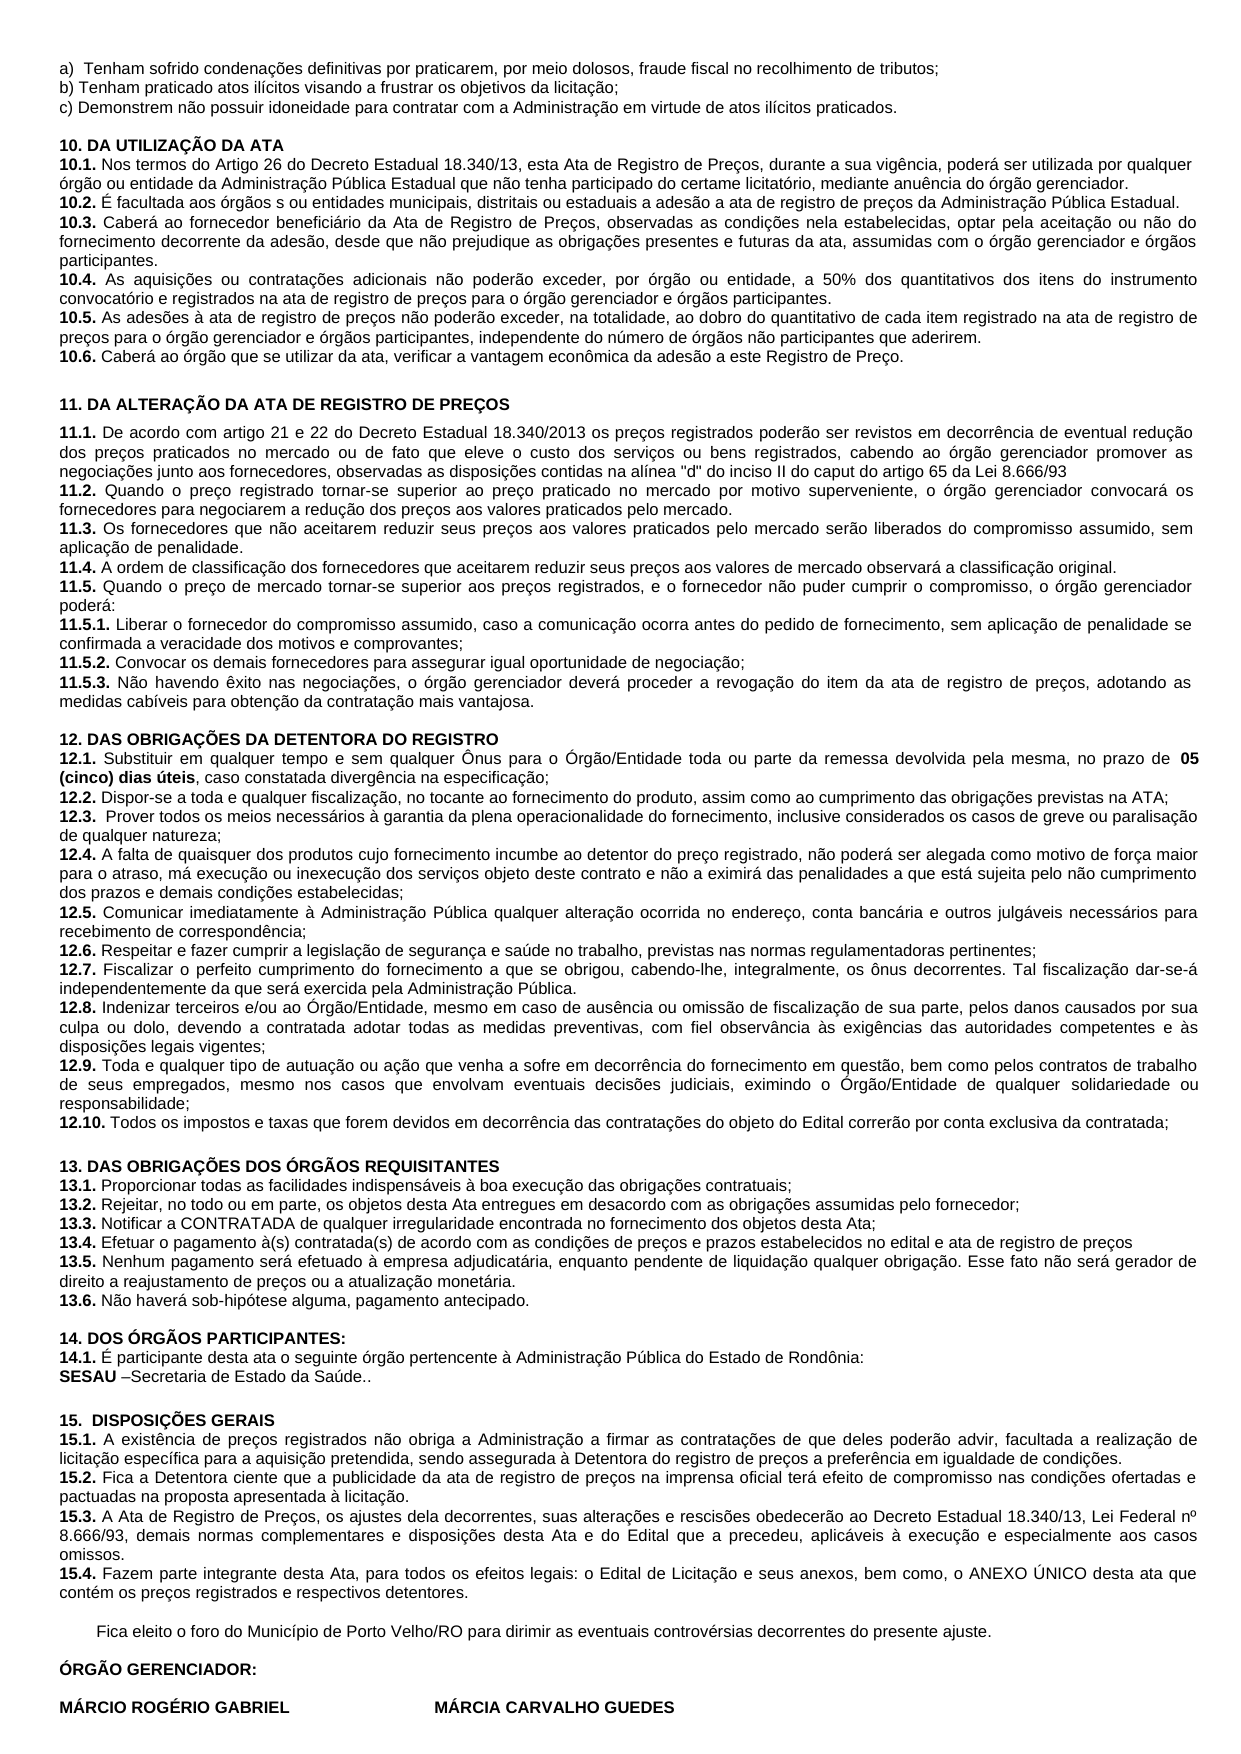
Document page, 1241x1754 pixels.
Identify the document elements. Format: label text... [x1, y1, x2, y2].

text 15. DISPOSIÇÕES GERAIS [59, 1411, 1199, 1430]
text 12. DAS OBRIGAÇÕES DA DETENTORA DO REGISTRO [59, 730, 1199, 749]
text 13.6. Não haverá sob-hipótese alguma, pagamento antecipado. [59, 1291, 1199, 1310]
text c) Demonstrem não possuir idoneidade para contratar com a Administração em virtude de atos ilícitos praticados. [59, 97, 1186, 117]
text 12.5. Comunicar imediatamente à Administração Pública qualquer alteração ocorrida no endereço, conta bancária e outros julgáveis necessários para recebimento de correspondência; [59, 902, 1199, 941]
text 10.5. As adesões à ata de registro de preços não poderão exceder, na totalidade, ao dobro do quantitativo de cada item registrado na ata de registro de preços para o órgão gerenciador e órgãos participantes, independente do número de órgãos não participantes que aderirem. [59, 308, 1199, 347]
text 12.6. Respeitar e fazer cumprir a legislação de segurança e saúde no trabalho, previstas nas normas regulamentadoras pertinentes; [59, 941, 1199, 960]
text b) Tenham praticado atos ilícitos visando a frustrar os objetivos da licitação; [59, 78, 1186, 97]
text 11.4. A ordem de classificação dos fornecedores que aceitarem reduzir seus preços aos valores de mercado observará a classificação original. [59, 557, 1194, 577]
text 13.2. Rejeitar, no todo ou em parte, os objetos desta Ata entregues em desacordo com as obrigações assumidas pelo fornecedor; [59, 1195, 1199, 1214]
text 15.2. Fica a Detentora ciente que a publicidade da ata de registro de preços na imprensa oficial terá efeito de compromisso nas condições ofertadas e pactuadas na proposta apresentada à licitação. [59, 1468, 1199, 1506]
text 12.4. A falta de quaisquer dos produtos cujo fornecimento incumbe ao detentor do preço registrado, não poderá ser alegada como motivo de força maior para o atraso, má execução ou inexecução dos serviços objeto deste contrato e não a eximirá das penalidades a que está sujeita pelo não cumprimento dos prazos e demais condições estabelecidas; [59, 845, 1199, 902]
text a) Tenham sofrido condenações definitivas por praticarem, por meio dolosos, fraude fiscal no recolhimento de tributos; [59, 59, 1186, 78]
text 13.3. Notificar a CONTRATADA de qualquer irregularidade encontrada no fornecimento dos objetos desta Ata; [59, 1214, 1199, 1233]
text 13.1. Proporcionar todas as facilidades indispensáveis à boa execução das obrigações contratuais; [59, 1176, 1199, 1195]
text 10.2. É facultada aos órgãos s ou entidades municipais, distritais ou estaduais a adesão a ata de registro de preços da Administração Pública Estadual. [59, 193, 1194, 212]
text 10.6. Caberá ao órgão que se utilizar da ata, verificar a vantagem econômica da adesão a este Registro de Preço. [59, 347, 1199, 366]
text 13.4. Efetuar o pagamento à(s) contratada(s) de acordo com as condições de preços e prazos estabelecidos no edital e ata de registro de preços [59, 1233, 1199, 1252]
text 10.1. Nos termos do Artigo 26 do Decreto Estadual 18.340/13, esta Ata de Registro de Preços, durante a sua vigência, poderá ser utilizada por qualquer órgão ou entidade da Administração Pública Estadual que não tenha participado do certame licitatório, mediante anuência do órgão gerenciador. [59, 155, 1194, 193]
text 12.7. Fiscalizar o perfeito cumprimento do fornecimento a que se obrigou, cabendo-lhe, integralmente, os ônus decorrentes. Tal fiscalização dar-se-á independentemente da que será exercida pela Administração Pública. [59, 960, 1199, 998]
text 14. DOS ÓRGÃOS PARTICIPANTES: [59, 1329, 1194, 1348]
text 11.5.2. Convocar os demais fornecedores para assegurar igual oportunidade de negociação; [59, 653, 1194, 672]
text 13. DAS OBRIGAÇÕES DOS ÓRGÃOS REQUISITANTES [59, 1156, 1199, 1176]
text Fica eleito o foro do Município de Porto Velho/RO para dirimir as eventuais controvérsias decorrentes do presente ajuste. [59, 1621, 1199, 1641]
text 11.3. Os fornecedores que não aceitarem reduzir seus preços aos valores praticados pelo mercado serão liberados do compromisso assumido, sem aplicação de penalidade. [59, 519, 1194, 557]
text 12.1. Substituir em qualquer tempo e sem qualquer Ônus para o Órgão/Entidade toda ou parte da remessa devolvida pela mesma, no prazo de 05 (cinco) dias úteis, caso constatada divergência na especificação; [59, 749, 1199, 787]
text 15.4. Fazem parte integrante desta Ata, para todos os efeitos legais: o Edital de Licitação e seus anexos, bem como, o ANEXO ÚNICO desta ata que contém os preços registrados e respectivos detentores. [59, 1564, 1199, 1602]
text 12.2. Dispor-se a toda e qualquer fiscalização, no tocante ao fornecimento do produto, assim como ao cumprimento das obrigações previstas na ATA; [59, 787, 1199, 807]
text ÓRGÃO GERENCIADOR: [59, 1660, 1194, 1679]
text 13.5. Nenhum pagamento será efetuado à empresa adjudicatária, enquanto pendente de liquidação qualquer obrigação. Esse fato não será gerador de direito a reajustamento de preços ou a atualização monetária. [59, 1252, 1199, 1291]
text 12.3. Prover todos os meios necessários à garantia da plena operacionalidade do fornecimento, inclusive considerados os casos de greve ou paralisação de qualquer natureza; [59, 807, 1199, 845]
text 11.5.3. Não havendo êxito nas negociações, o órgão gerenciador deverá proceder a revogação do item da ata de registro de preços, adotando as medidas cabíveis para obtenção da contratação mais vantajosa. [59, 672, 1194, 711]
text 15.3. A Ata de Registro de Preços, os ajustes dela decorrentes, suas alterações e rescisões obedecerão ao Decreto Estadual 18.340/13, Lei Federal nº 8.666/93, demais normas complementares e disposições desta Ata e do Edital que a precedeu, aplicáveis à execução e especialmente aos casos omissos. [59, 1506, 1199, 1564]
text 12.9. Toda e qualquer tipo de autuação ou ação que venha a sofre em decorrência do fornecimento em questão, bem como pelos contratos de trabalho de seus empregados, mesmo nos casos que envolvam eventuais decisões judiciais, eximindo o Órgão/Entidade de qualquer solidariedade ou responsabilidade; [59, 1056, 1199, 1113]
text 15.1. A existência de preços registrados não obriga a Administração a firmar as contratações de que deles poderão advir, facultada a realização de licitação específica para a aquisição pretendida, sendo assegurada à Detentora do registro de preços a preferência em igualdade de condições. [59, 1430, 1199, 1468]
text 11.5.1. Liberar o fornecedor do compromisso assumido, caso a comunicação ocorra antes do pedido de fornecimento, sem aplicação de penalidade se confirmada a veracidade dos motivos e comprovantes; [59, 615, 1194, 653]
text MÁRCIO ROGÉRIO GABRIEL MÁRCIA CARVALHO GUEDES [59, 1698, 1194, 1717]
text 14.1. É participante desta ata o seguinte órgão pertencente à Administração Pública do Estado de Rondônia: [59, 1348, 1194, 1367]
text 10.3. Caberá ao fornecedor beneficiário da Ata de Registro de Preços, observadas as condições nela estabelecidas, optar pela aceitação ou não do fornecimento decorrente da adesão, desde que não prejudique as obrigações presentes e futuras da ata, assumidas com o órgão gerenciador e órgãos participantes. [59, 212, 1199, 270]
text 12.10. Todos os impostos e taxas que forem devidos em decorrência das contratações do objeto do Edital correrão por conta exclusiva da contratada; [59, 1113, 1199, 1132]
text 12.8. Indenizar terceiros e/ou ao Órgão/Entidade, mesmo em caso de ausência ou omissão de fiscalização de sua parte, pelos danos causados por sua culpa ou dolo, devendo a contratada adotar todas as medidas preventivas, com fiel observância às exigências das autoridades competentes e às disposições legais vigentes; [59, 998, 1199, 1056]
text 11. DA ALTERAÇÃO DA ATA DE REGISTRO DE PREÇOS [59, 394, 1199, 414]
text SESAU –Secretaria de Estado da Saúde.. [59, 1367, 1193, 1386]
text 11.5. Quando o preço de mercado tornar-se superior aos preços registrados, e o fornecedor não puder cumprir o compromisso, o órgão gerenciador poderá: [59, 577, 1194, 615]
text 10. DA UTILIZAÇÃO DA ATA [59, 136, 1186, 155]
text 10.4. As aquisições ou contratações adicionais não poderão exceder, por órgão ou entidade, a 50% dos quantitativos dos itens do instrumento convocatório e registrados na ata de registro de preços para o órgão gerenciador e órgãos participantes. [59, 270, 1199, 308]
text 11.1. De acordo com artigo 21 e 22 do Decreto Estadual 18.340/2013 os preços registrados poderão ser revistos em decorrência de eventual redução dos preços praticados no mercado ou de fato que eleve o custo dos serviços ou bens registrados, cabendo ao órgão gerenciador promover as negociações junto aos fornecedores, observadas as disposições contidas na alínea "d" do inciso II do caput do artigo 65 da Lei 8.666/93 [59, 423, 1194, 481]
text 11.2. Quando o preço registrado tornar-se superior ao preço praticado no mercado por motivo superveniente, o órgão gerenciador convocará os fornecedores para negociarem a redução dos preços aos valores praticados pelo mercado. [59, 481, 1194, 519]
